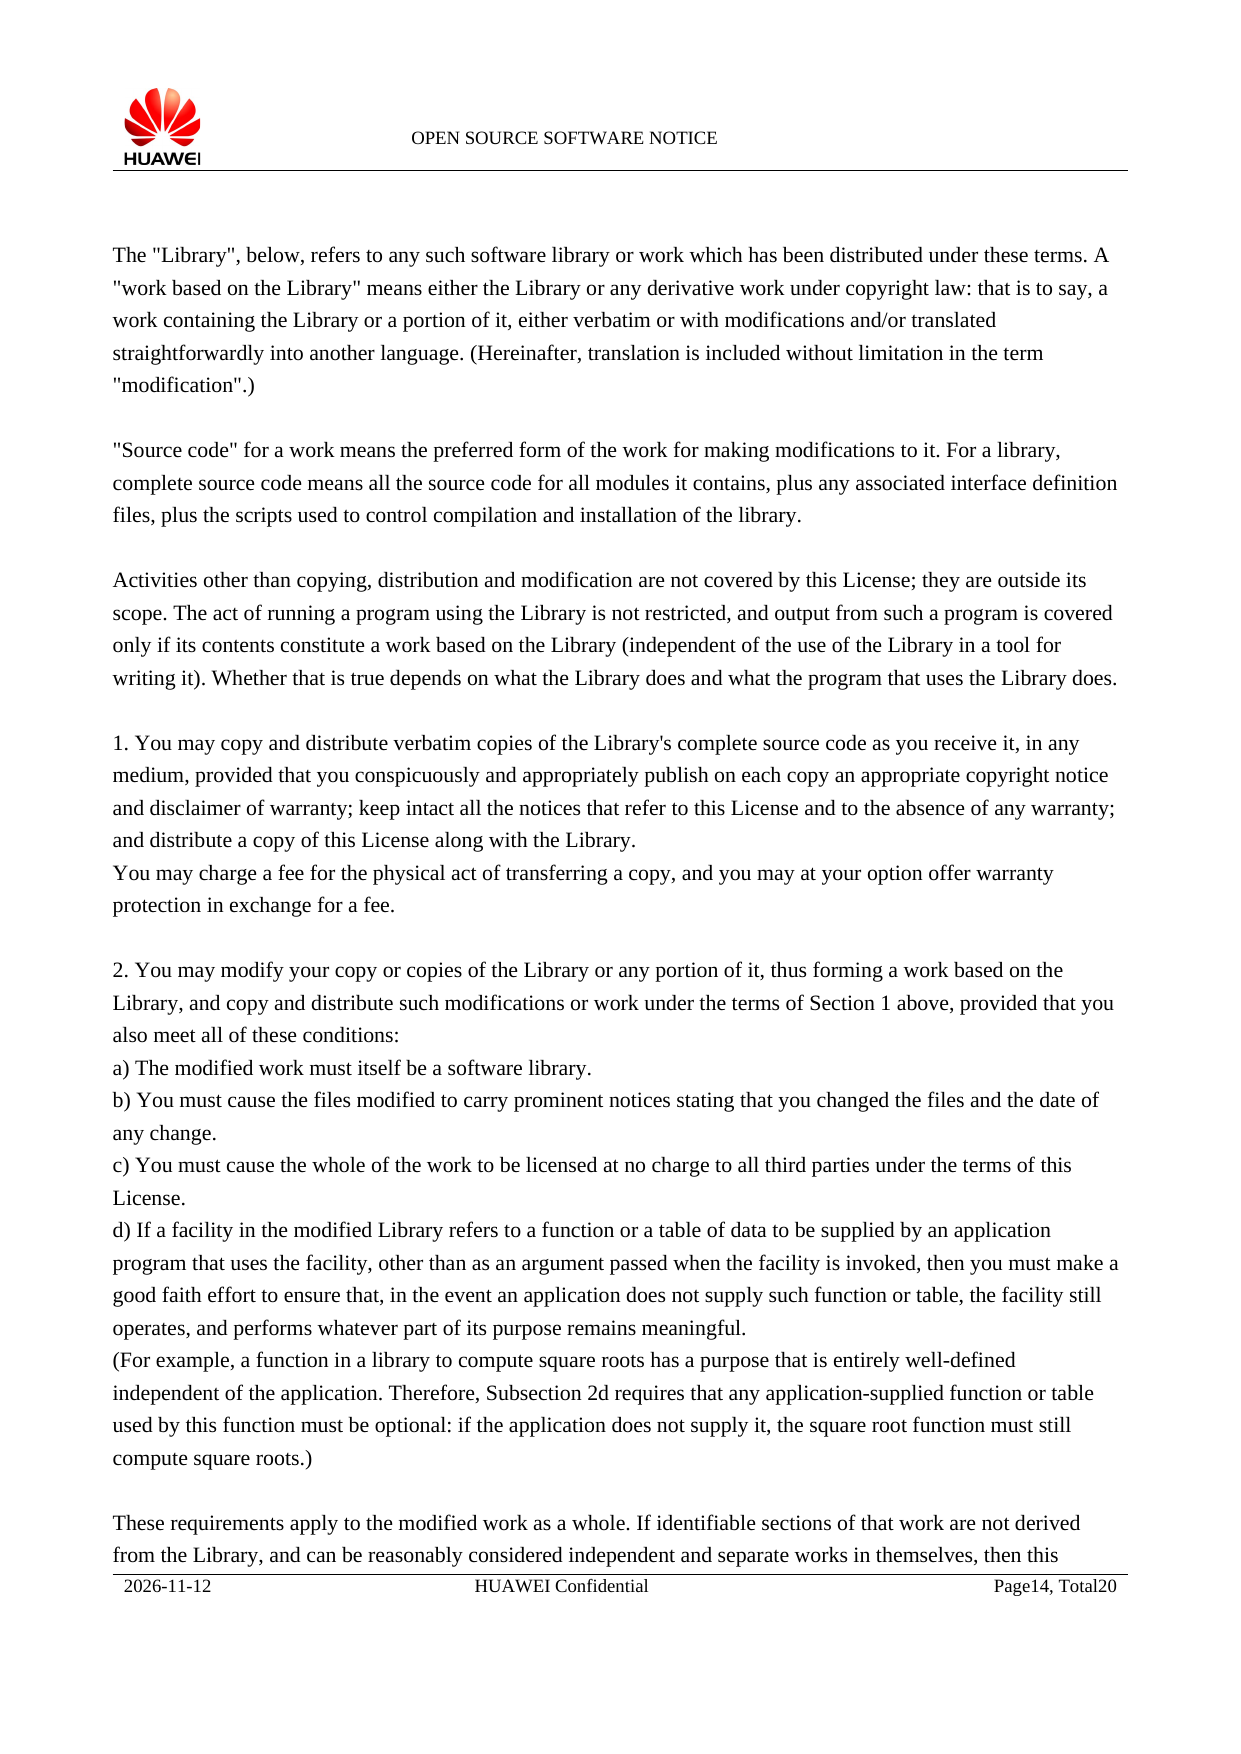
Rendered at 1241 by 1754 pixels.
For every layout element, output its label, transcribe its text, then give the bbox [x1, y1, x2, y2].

picture [124, 88, 201, 165]
